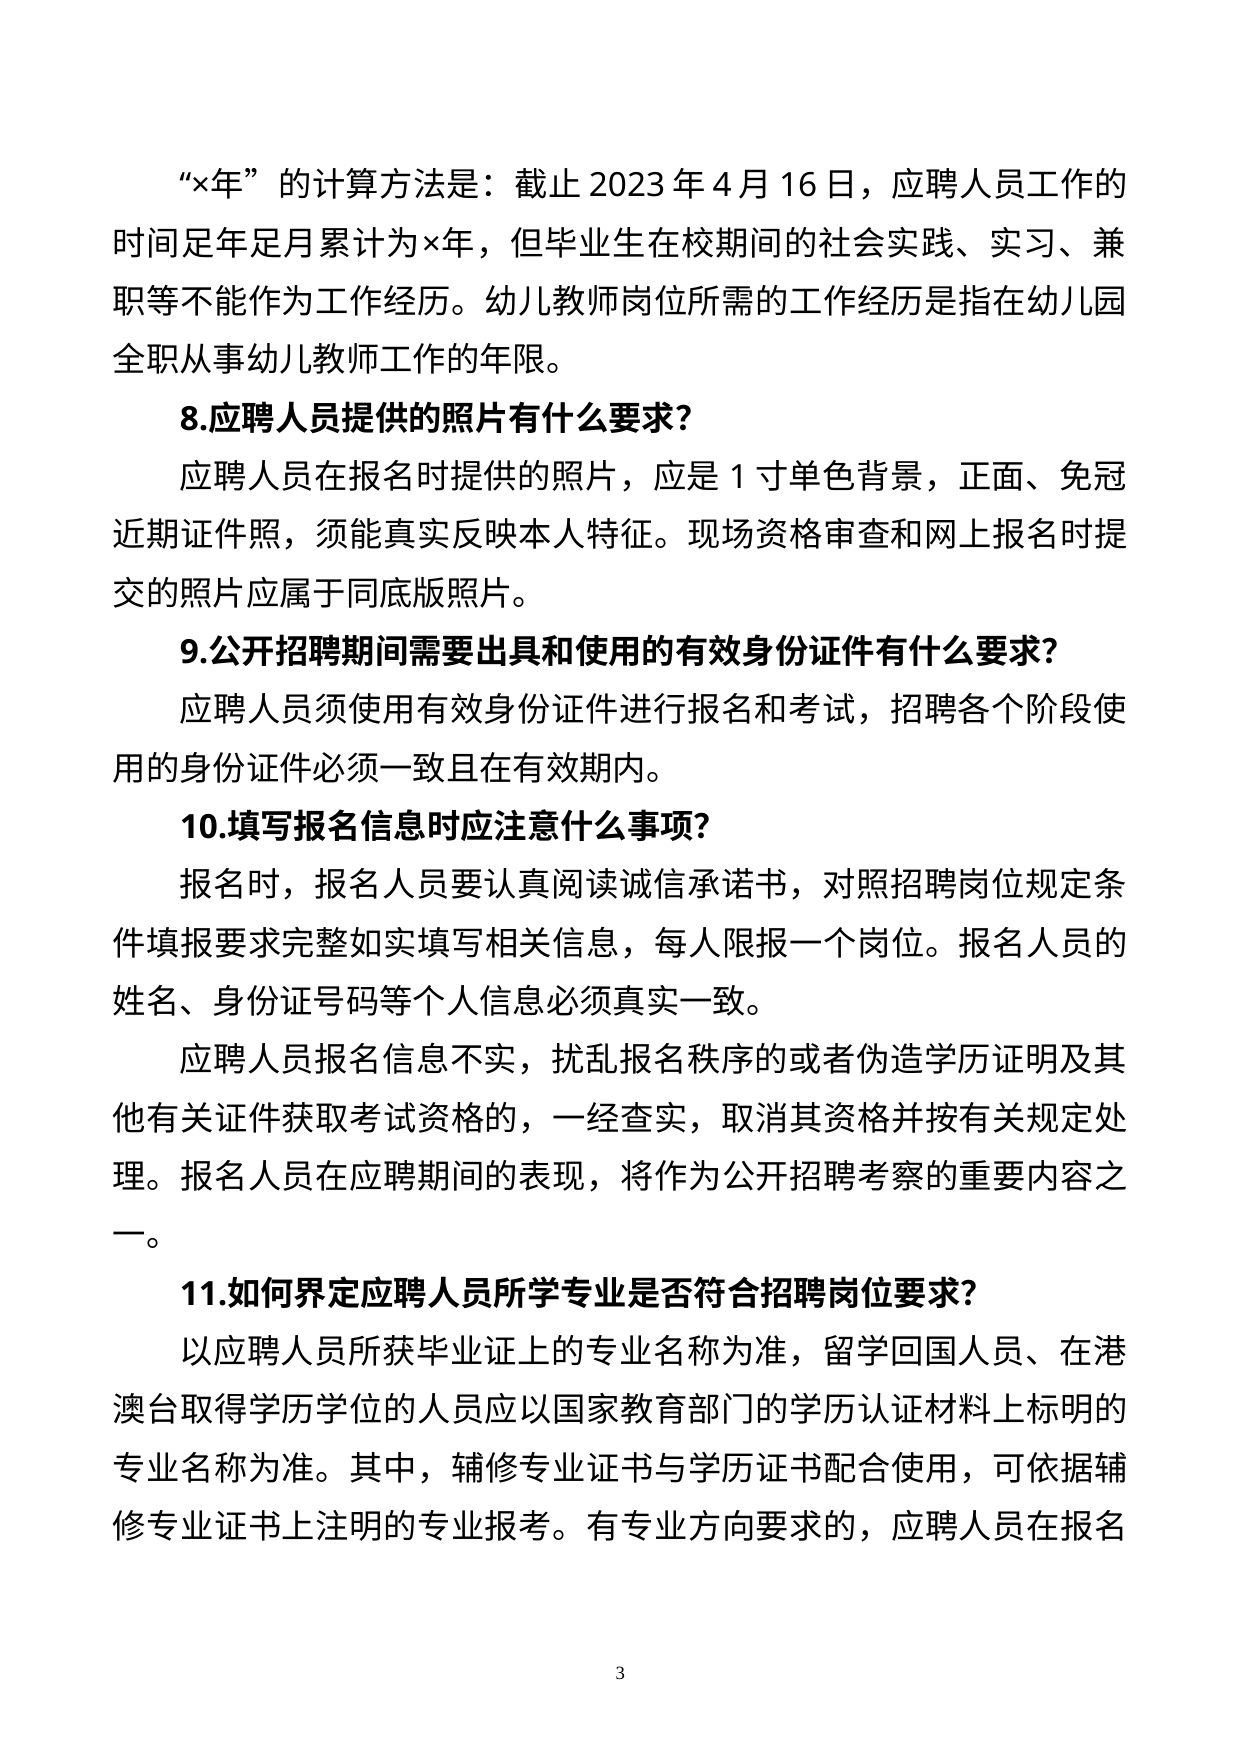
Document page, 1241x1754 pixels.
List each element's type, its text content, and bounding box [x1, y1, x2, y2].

text “×年”的计算方法是：截止2023年4月16日，应聘人员工作的时间足年足月累计为×年，但毕业生在校期间的社会实践、实习、兼职等不能作为工作经历。幼儿教师岗位所需的工作经历是指在幼儿园全职从事幼儿教师工作的年限。 [112, 150, 1128, 383]
text 应聘人员在报名时提供的照片，应是1寸单色背景，正面、免冠近期证件照，须能真实反映本人特征。现场资格审查和网上报名时提交的照片应属于同底版照片。 [112, 442, 1128, 617]
text 10.填写报名信息时应注意什么事项？ [112, 792, 1128, 850]
text 应聘人员报名信息不实，扰乱报名秩序的或者伪造学历证明及其他有关证件获取考试资格的，一经查实，取消其资格并按有关规定处理。报名人员在应聘期间的表现，将作为公开招聘考察的重要内容之一。 [112, 1025, 1128, 1258]
text 9.公开招聘期间需要出具和使用的有效身份证件有什么要求？ [112, 617, 1128, 675]
text 8.应聘人员提供的照片有什么要求？ [112, 383, 1128, 442]
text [112, 1317, 1128, 1550]
text 报名时，报名人员要认真阅读诚信承诺书，对照招聘岗位规定条件填报要求完整如实填写相关信息，每人限报一个岗位。报名人员的姓名、身份证号码等个人信息必须真实一致。 [112, 850, 1128, 1025]
text 11.如何界定应聘人员所学专业是否符合招聘岗位要求？ [112, 1258, 1128, 1317]
text 应聘人员须使用有效身份证件进行报名和考试，招聘各个阶段使用的身份证件必须一致且在有效期内。 [112, 675, 1128, 792]
